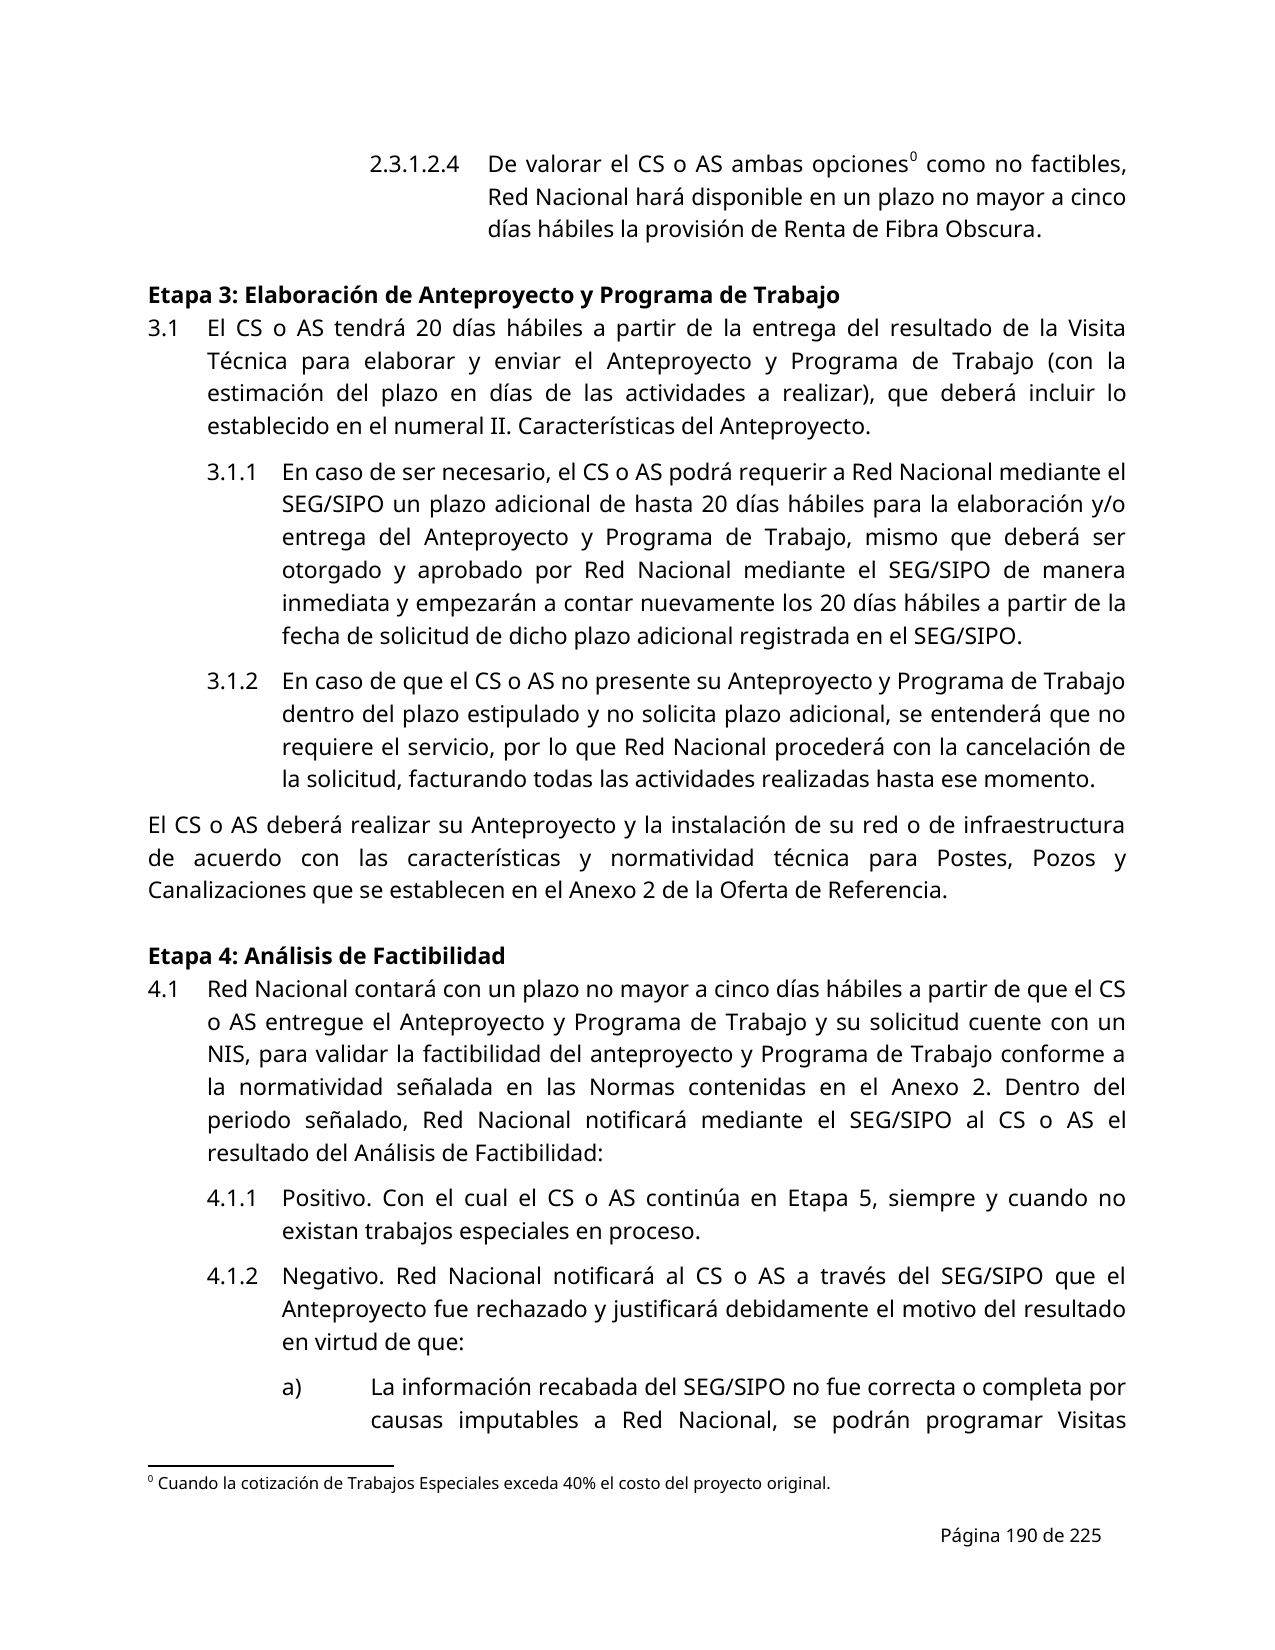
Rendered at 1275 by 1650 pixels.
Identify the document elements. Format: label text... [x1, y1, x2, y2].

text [282, 1371, 1127, 1435]
text 3.1.2 En caso de que el CS o AS no presente su Anteproyecto y Programa de Trabajo dentro del plazo estipulado y no solicita plazo adicional, se entenderá que no requiere el servicio, por lo que Red Nacional procederá con la cancelación de la solicitud, facturando todas las actividades realizadas hasta ese momento. [207, 665, 1127, 794]
text 3.1 El CS o AS tendrá 20 días hábiles a partir de la entrega del resultado de la Visita Técnica para elaborar y enviar el Anteproyecto y Programa de Trabajo (con la estimación del plazo en días de las actividades a realizar), que deberá incluir lo establecido en el numeral II. Características del Anteproyecto. [148, 312, 1127, 441]
text Etapa 4: Análisis de Factibilidad [148, 940, 1127, 971]
text 3.1.1 En caso de ser necesario, el CS o AS podrá requerir a Red Nacional mediante el SEG/SIPO un plazo adicional de hasta 20 días hábiles para la elaboración y/o entrega del Anteproyecto y Programa de Trabajo, mismo que deberá ser otorgado y aprobado por Red Nacional mediante el SEG/SIPO de manera inmediata y empezarán a contar nuevamente los 20 días hábiles a partir de la fecha de solicitud de dicho plazo adicional registrada en el SEG/SIPO. [207, 456, 1127, 651]
text El CS o AS deberá realizar su Anteproyecto y la instalación de su red o de infraestructura de acuerdo con las características y normatividad técnica para Postes, Pozos y Canalizaciones que se establecen en el Anexo 2 de la Oferta de Referencia. [148, 809, 1127, 906]
text 4.1 Red Nacional contará con un plazo no mayor a cinco días hábiles a partir de que el CS o AS entregue el Anteproyecto y Programa de Trabajo y su solicitud cuente con un NIS, para validar la factibilidad del anteproyecto y Programa de Trabajo conforme a la normatividad señalada en las Normas contenidas en el Anexo 2. Dentro del periodo señalado, Red Nacional notificará mediante el SEG/SIPO al CS o AS el resultado del Análisis de Factibilidad: [148, 973, 1127, 1168]
text 4.1.1 Positivo. Con el cual el CS o AS continúa en Etapa 5, siempre y cuando no existan trabajos especiales en proceso. [207, 1182, 1127, 1246]
text Etapa 3: Elaboración de Anteproyecto y Programa de Trabajo [148, 279, 1127, 310]
text 4.1.2 Negativo. Red Nacional notificará al CS o AS a través del SEG/SIPO que el Anteproyecto fue rechazado y justificará debidamente el motivo del resultado en virtud de que: [207, 1260, 1127, 1357]
text 2.3.1.2.4 De valorar el CS o AS ambas opciones como no factibles, Red Nacional hará disponible en un plazo no mayor a cinco días hábiles la provisión de Renta de Fibra Obscura. [369, 148, 1127, 244]
